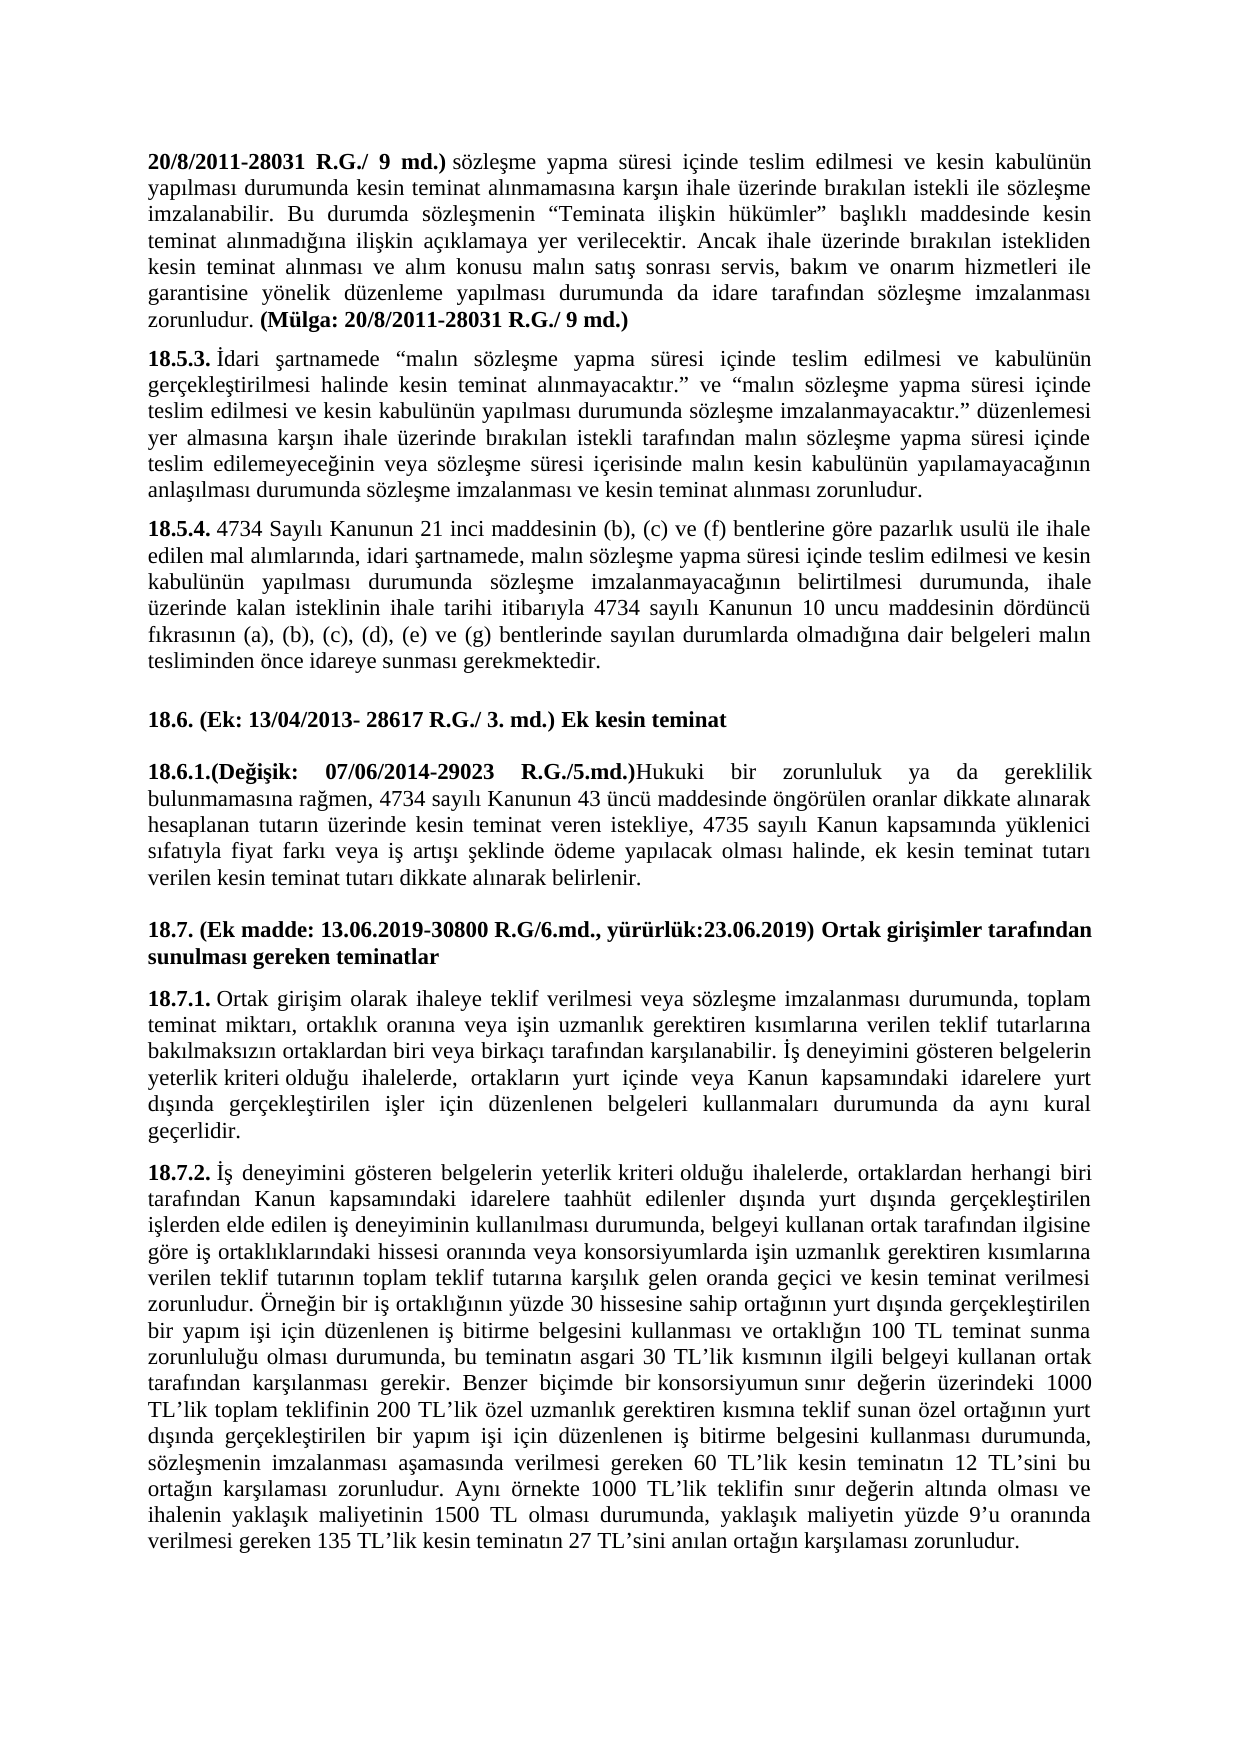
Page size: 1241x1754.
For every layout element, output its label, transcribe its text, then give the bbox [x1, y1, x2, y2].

text 18.7.2. İş deneyimini gösteren belgelerin yeterlik kriteri olduğu ihalelerde, ortaklardan herhangi biri tarafından Kanun kapsamındaki idarelere taahhüt edilenler dışında yurt dışında gerçekleştirilen işlerden elde edilen iş deneyiminin kullanılması durumunda, belgeyi kullanan ortak tarafından ilgisine göre iş ortaklıklarındaki hissesi oranında veya konsorsiyumlarda işin uzmanlık gerektiren kısımlarına verilen teklif tutarının toplam teklif tutarına karşılık gelen oranda geçici ve kesin teminat verilmesi zorunludur. Örneğin bir iş ortaklığının yüzde 30 hissesine sahip ortağının yurt dışında gerçekleştirilen bir yapım işi için düzenlenen iş bitirme belgesini kullanması ve ortaklığın 100 TL teminat sunma zorunluluğu olması durumunda, bu teminatın asgari 30 TL’lik kısmının ilgili belgeyi kullanan ortak tarafından karşılanması gerekir. Benzer biçimde bir konsorsiyumun sınır değerin üzerindeki 1000 TL’lik toplam teklifinin 200 TL’lik özel uzmanlık gerektiren kısmına teklif sunan özel ortağının yurt dışında gerçekleştirilen bir yapım işi için düzenlenen iş bitirme belgesini kullanması durumunda, sözleşmenin imzalanması aşamasında verilmesi gereken 60 TL’lik kesin teminatın 12 TL’sini bu ortağın karşılaması zorunludur. Aynı örnekte 1000 TL’lik teklifin sınır değerin altında olması ve ihalenin yaklaşık maliyetinin 1500 TL olması durumunda, yaklaşık maliyetin yüzde 9’u oranında verilmesi gereken 135 TL’lik kesin teminatın 27 TL’sini anılan ortağın karşılaması zorunludur. [148, 1159, 1092, 1554]
text 18.5.3. İdari şartnamede “malın sözleşme yapma süresi içinde teslim edilmesi ve kabulünün gerçekleştirilmesi halinde kesin teminat alınmayacaktır.” ve “malın sözleşme yapma süresi içinde teslim edilmesi ve kesin kabulünün yapılması durumunda sözleşme imzalanmayacaktır.” düzenlemesi yer almasına karşın ihale üzerinde bırakılan istekli tarafından malın sözleşme yapma süresi içinde teslim edilemeyeceğinin veya sözleşme süresi içerisinde malın kesin kabulünün yapılamayacağının anlaşılması durumunda sözleşme imzalanması ve kesin teminat alınması zorunludur. [148, 345, 1092, 503]
text 18.6. (Ek: 13/04/2013- 28617 R.G./ 3. md.) Ek kesin teminat [148, 706, 1092, 732]
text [148, 148, 1092, 332]
text 18.5.4. 4734 Sayılı Kanunun 21 inci maddesinin (b), (c) ve (f) bentlerine göre pazarlık usulü ile ihale edilen mal alımlarında, idari şartnamede, malın sözleşme yapma süresi içinde teslim edilmesi ve kesin kabulünün yapılması durumunda sözleşme imzalanmayacağının belirtilmesi durumunda, ihale üzerinde kalan isteklinin ihale tarihi itibarıyla 4734 sayılı Kanunun 10 uncu maddesinin dördüncü fıkrasının (a), (b), (c), (d), (e) ve (g) bentlerinde sayılan durumlarda olmadığına dair belgeleri malın tesliminden önce idareye sunması gerekmektedir. [148, 515, 1092, 673]
text 18.7. (Ek madde: 13.06.2019-30800 R.G/6.md., yürürlük:23.06.2019) Ortak girişimler tarafından sunulması gereken teminatlar [148, 917, 1092, 969]
text 18.7.1. Ortak girişim olarak ihaleye teklif verilmesi veya sözleşme imzalanması durumunda, toplam teminat miktarı, ortaklık oranına veya işin uzmanlık gerektiren kısımlarına verilen teklif tutarlarına bakılmaksızın ortaklardan biri veya birkaçı tarafından karşılanabilir. İş deneyimini gösteren belgelerin yeterlik kriteri olduğu ihalelerde, ortakların yurt içinde veya Kanun kapsamındaki idarelere yurt dışında gerçekleştirilen işler için düzenlenen belgeleri kullanmaları durumunda da aynı kural geçerlidir. [148, 985, 1092, 1143]
text 18.6.1.(Değişik: 07/06/2014-29023 R.G./5.md.)Hukuki bir zorunluluk ya da gereklilik bulunmamasına rağmen, 4734 sayılı Kanunun 43 üncü maddesinde öngörülen oranlar dikkate alınarak hesaplanan tutarın üzerinde kesin teminat veren istekliye, 4735 sayılı Kanun kapsamında yüklenici sıfatıyla fiyat farkı veya iş artışı şeklinde ödeme yapılacak olması halinde, ek kesin teminat tutarı verilen kesin teminat tutarı dikkate alınarak belirlenir. [148, 758, 1092, 890]
